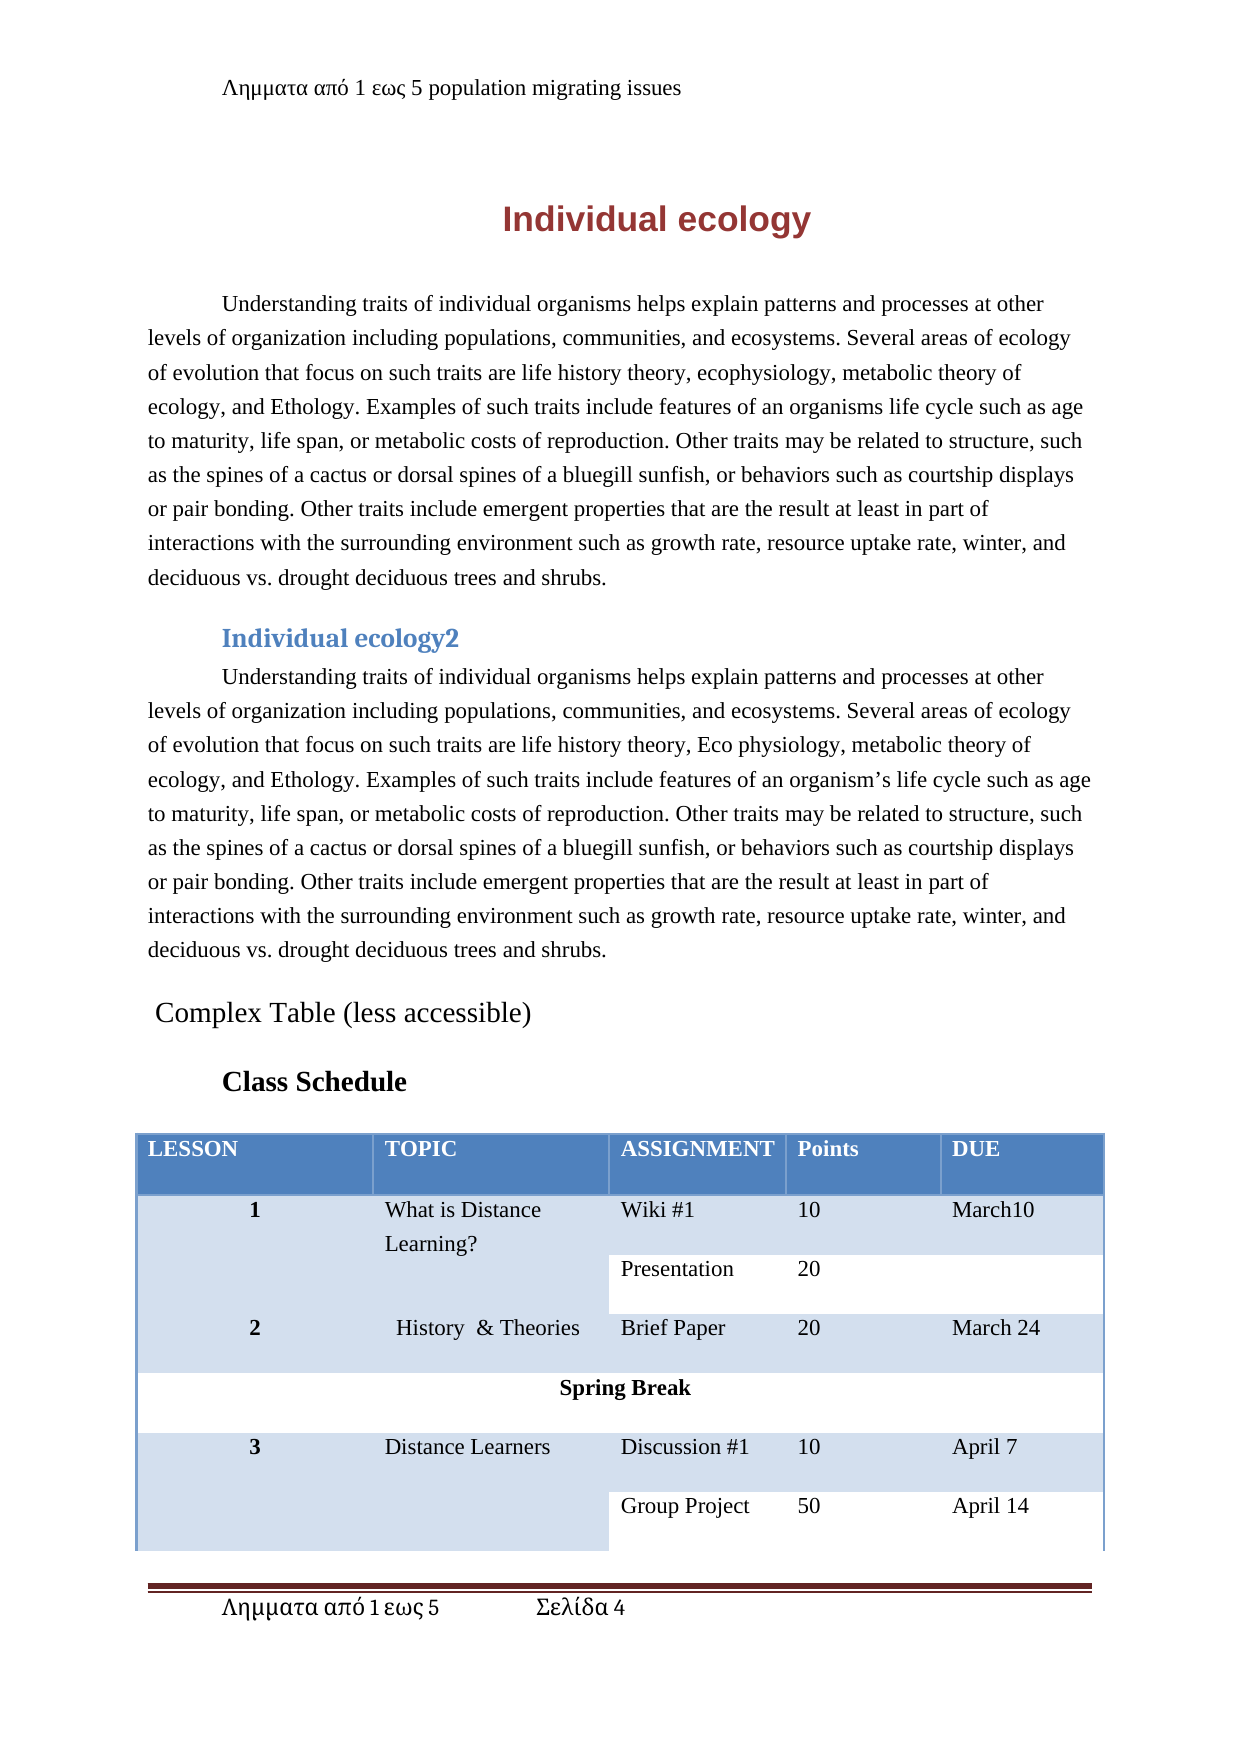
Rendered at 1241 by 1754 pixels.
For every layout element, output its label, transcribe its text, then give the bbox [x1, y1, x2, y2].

table_cell 50 [786, 1492, 941, 1551]
table_header LESSON [138, 1135, 372, 1194]
table_cell Presentation [609, 1255, 786, 1314]
table_cell 10 [786, 1433, 941, 1492]
table_cell History & Theories [373, 1314, 609, 1373]
table_cell Discussion #1 [609, 1433, 786, 1492]
table_cell 1 [138, 1196, 373, 1314]
table_cell Distance Learners [373, 1433, 609, 1551]
text Complex Table (less accessible) [148, 996, 1092, 1029]
subtitle Individual ecology [148, 198, 1092, 238]
table_cell April 7 [941, 1433, 1103, 1492]
table_cell [941, 1255, 1103, 1314]
table_cell April 14 [941, 1492, 1103, 1551]
table_cell Brief Paper [609, 1314, 786, 1373]
table_header ASSIGNMENT [610, 1135, 785, 1194]
table_cell 20 [786, 1314, 941, 1373]
text Understanding traits of individual organisms helps explain patterns and processes at other levels of organization including populations, communities, and ecosystems. Several areas of ecology of evolution that focus on such traits are life history theory, ecophysiology, metabolic theory of ecology, and Ethology. Examples of such traits include features of an organisms life cycle such as age to maturity, life span, or metabolic costs of reproduction. Other traits may be related to structure, such as the spines of a cactus or dorsal spines of a bluegill sunfish, or behaviors such as courtship displays or pair bonding. Other traits include emergent properties that are the result at least in part of interactions with the surrounding environment such as growth rate, resource uptake rate, winter, and deciduous vs. drought deciduous trees and shrubs. [148, 290, 1092, 590]
table_cell 2 [138, 1314, 373, 1373]
table_cell 3 [138, 1433, 373, 1551]
table_cell Group Project [609, 1492, 786, 1551]
table_cell Wiki #1 [609, 1196, 786, 1255]
table_header DUE [942, 1135, 1103, 1194]
table_header TOPIC [374, 1135, 608, 1194]
table_cell Spring Break [138, 1374, 1103, 1433]
table_header Points [787, 1135, 940, 1194]
subtitle Individual ecology2 [148, 623, 1092, 654]
table_cell What is Distance Learning? [373, 1196, 609, 1314]
table_cell March 24 [941, 1314, 1103, 1373]
text Class Schedule [148, 1064, 1092, 1098]
text Understanding traits of individual organisms helps explain patterns and processes at other levels of organization including populations, communities, and ecosystems. Several areas of ecology of evolution that focus on such traits are life history theory, Eco physiology, metabolic theory of ecology, and Ethology. Examples of such traits include features of an organism’s life cycle such as age to maturity, life span, or metabolic costs of reproduction. Other traits may be related to structure, such as the spines of a cactus or dorsal spines of a bluegill sunfish, or behaviors such as courtship displays or pair bonding. Other traits include emergent properties that are the result at least in part of interactions with the surrounding environment such as growth rate, resource uptake rate, winter, and deciduous vs. drought deciduous trees and shrubs. [148, 663, 1092, 963]
table_cell March10 [941, 1196, 1103, 1255]
table_cell 20 [786, 1255, 941, 1314]
table_cell 10 [786, 1196, 941, 1255]
